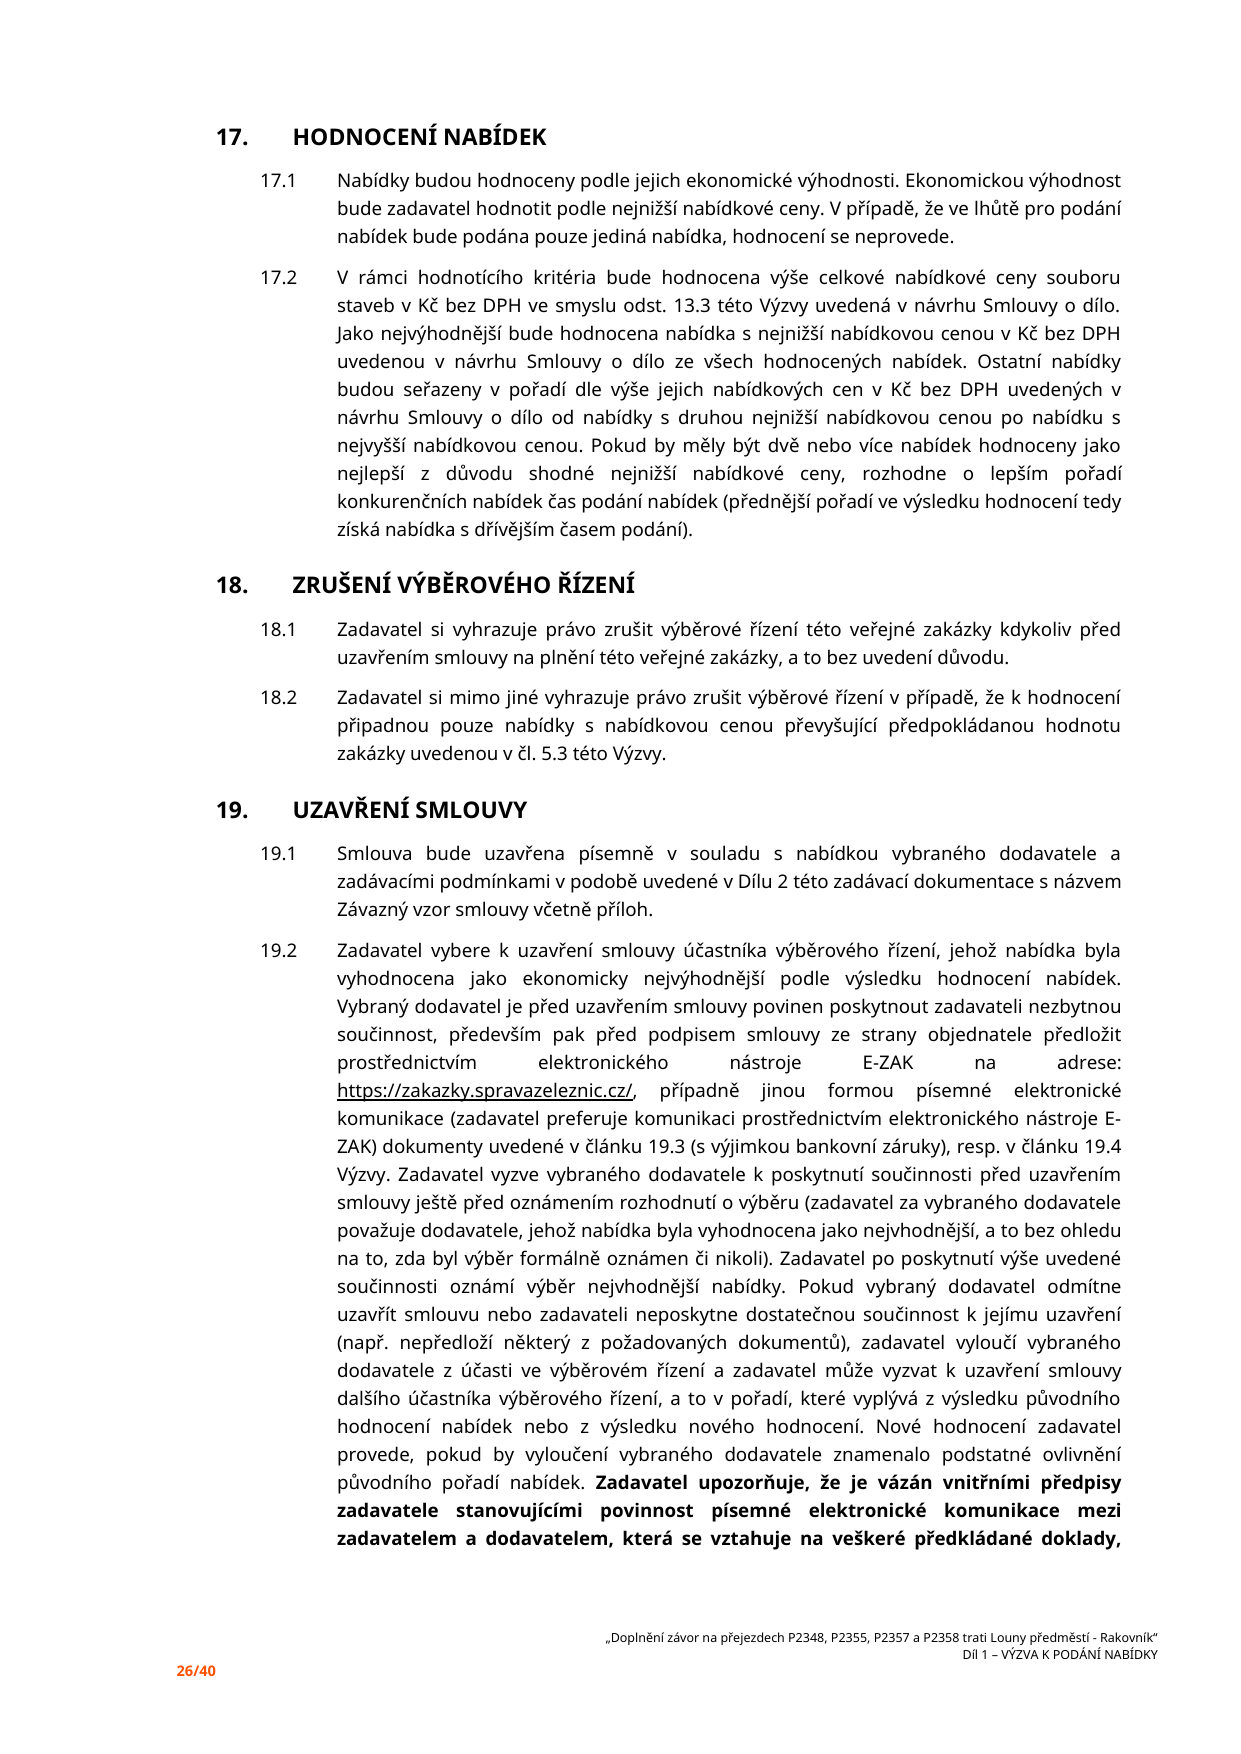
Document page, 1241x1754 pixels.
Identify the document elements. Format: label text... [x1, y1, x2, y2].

text HODNOCENÍ NABÍDEK [216, 121, 1122, 152]
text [260, 937, 1122, 1551]
text UZAVŘENÍ SMLOUVY [216, 794, 1122, 825]
text Smlouva bude uzavřena písemně v souladu s nabídkou vybraného dodavatele a zadávacími podmínkami v podobě uvedené v Dílu 2 této zadávací dokumentace s názvem Závazný vzor smlouvy včetně příloh. [260, 841, 1122, 922]
text ZRUŠENÍ VÝBĚROVÉHO ŘÍZENÍ [216, 569, 1122, 601]
text Zadavatel si vyhrazuje právo zrušit výběrové řízení této veřejné zakázky kdykoliv před uzavřením smlouvy na plnění této veřejné zakázky, a to bez uvedení důvodu. [260, 616, 1122, 670]
text Nabídky budou hodnoceny podle jejich ekonomické výhodnosti. Ekonomickou výhodnost bude zadavatel hodnotit podle nejnižší nabídkové ceny. V případě, že ve lhůtě pro podání nabídek bude podána pouze jediná nabídka, hodnocení se neprovede. [260, 167, 1122, 249]
text V rámci hodnotícího kritéria bude hodnocena výše celkové nabídkové ceny souboru staveb v Kč bez DPH ve smyslu odst. 13.3 této Výzvy uvedená v návrhu Smlouvy o dílo. Jako nejvýhodnější bude hodnocena nabídka s nejnižší nabídkovou cenou v Kč bez DPH uvedenou v návrhu Smlouvy o dílo ze všech hodnocených nabídek. Ostatní nabídky budou seřazeny v pořadí dle výše jejich nabídkových cen v Kč bez DPH uvedených v návrhu Smlouvy o dílo od nabídky s druhou nejnižší nabídkovou cenou po nabídku s nejvyšší nabídkovou cenou. Pokud by měly být dvě nebo více nabídek hodnoceny jako nejlepší z důvodu shodné nejnižší nabídkové ceny, rozhodne o lepším pořadí konkurenčních nabídek čas podání nabídek (přednější pořadí ve výsledku hodnocení tedy získá nabídka s dřívějším časem podání). [260, 264, 1122, 542]
text Zadavatel si mimo jiné vyhrazuje právo zrušit výběrové řízení v případě, že k hodnocení připadnou pouze nabídky s nabídkovou cenou převyšující předpokládanou hodnotu zakázky uvedenou v čl. 5.3 této Výzvy. [260, 685, 1122, 766]
